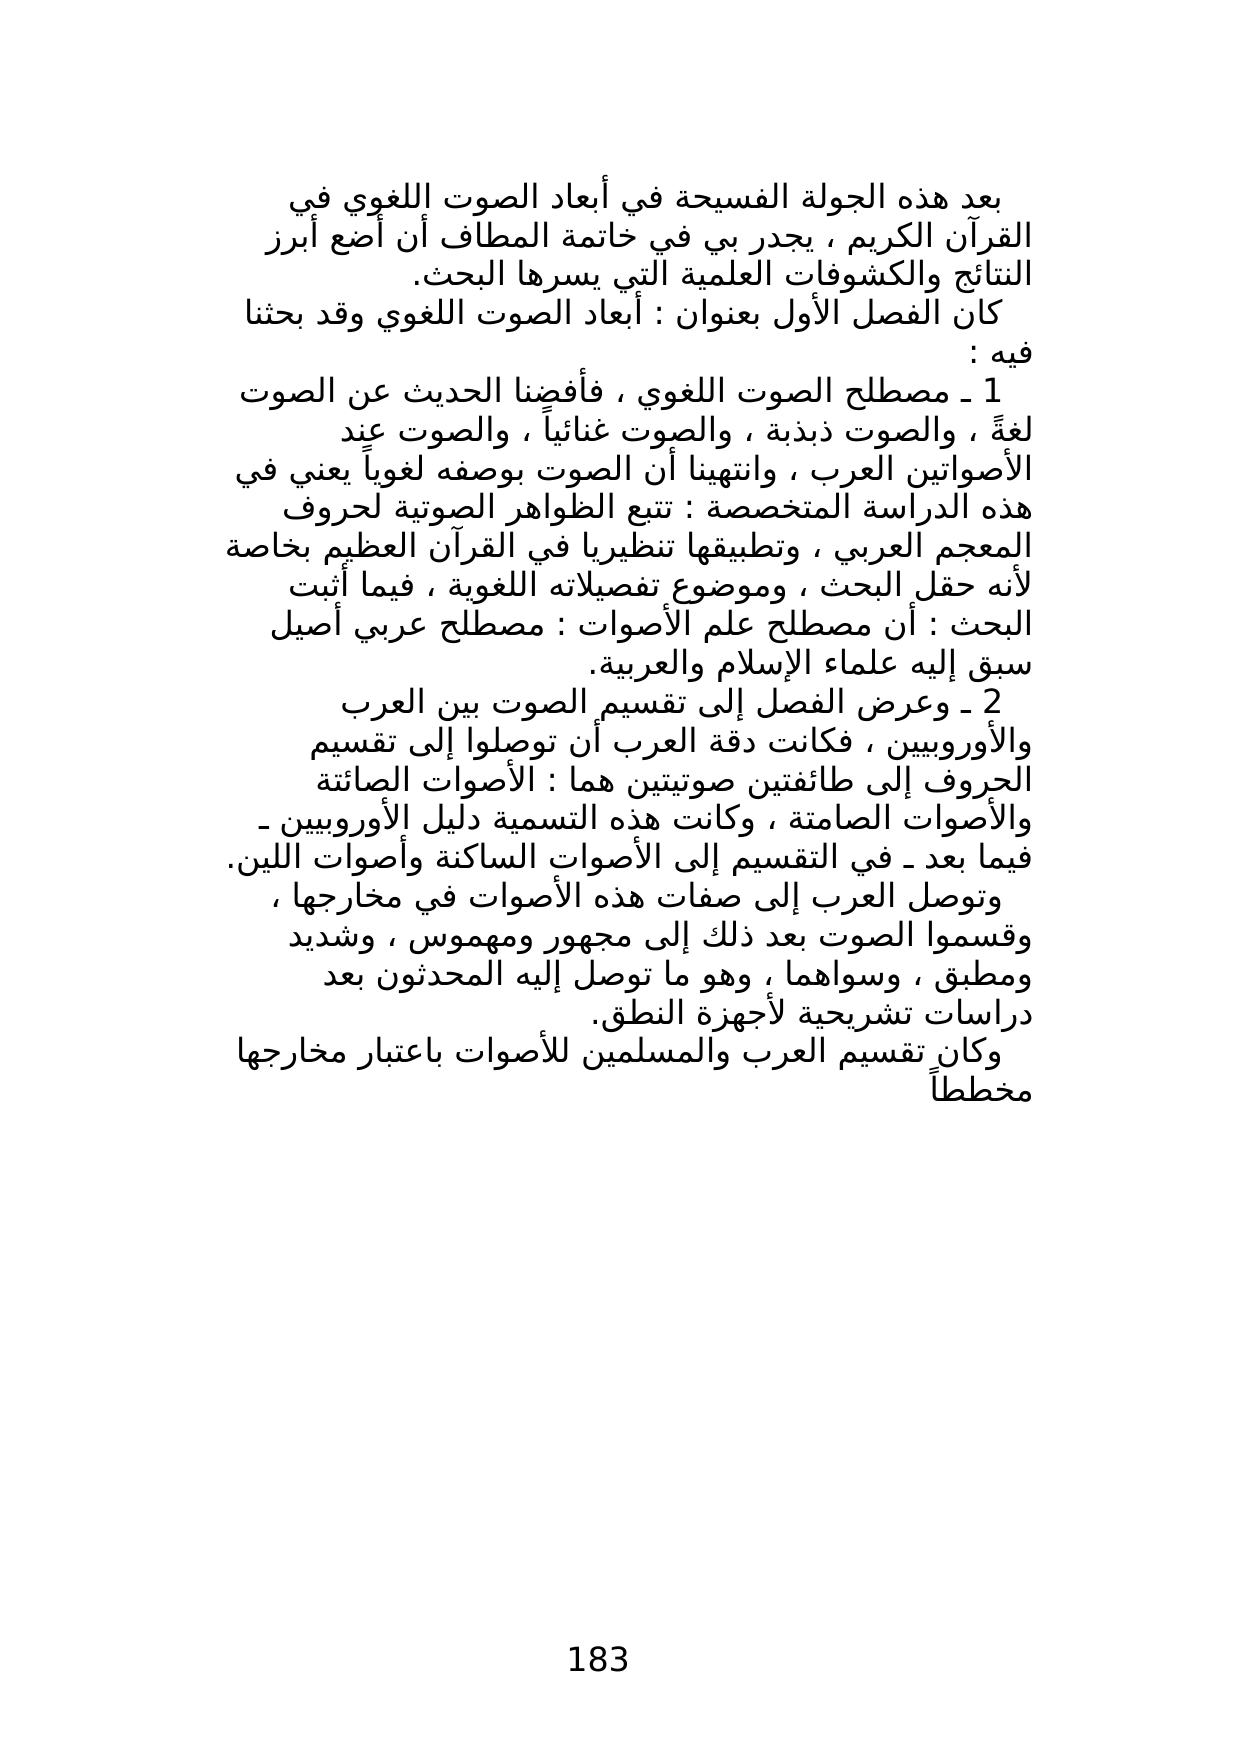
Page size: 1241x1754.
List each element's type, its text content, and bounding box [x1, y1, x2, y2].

text كان الفصل الأول بعنوان : أبعاد الصوت اللغوي وقد بحثنا فيه : [222, 294, 1033, 371]
text وتوصل العرب إلى صفات هذه الأصوات في مخارجها ، وقسموا الصوت بعد ذلك إلى مجهور ومهموس ، وشديد ومطبق ، وسواهما ، وهو ما توصل إليه المحدثون بعد دراسات تشريحية لأجهزة النطق. [222, 877, 1033, 1032]
text بعد هذه الجولة الفسيحة في أبعاد الصوت اللغوي في القرآن الكريم ، يجدر بي في خاتمة المطاف أن أضع أبرز النتائج والكشوفات العلمية التي يسرها البحث. [222, 177, 1033, 294]
text 2 ـ وعرض الفصل إلى تقسيم الصوت بين العرب والأوروبيين ، فكانت دقة العرب أن توصلوا إلى تقسيم الحروف إلى طائفتين صوتيتين هما : الأصوات الصائتة والأصوات الصامتة ، وكانت هذه التسمية دليل الأوروبيين ـ فيما بعد ـ في التقسيم إلى الأصوات الساكنة وأصوات اللين. [222, 682, 1033, 877]
text 1 ـ مصطلح الصوت اللغوي ، فأفضنا الحديث عن الصوت لغةً ، والصوت ذبذبة ، والصوت غنائياً ، والصوت عند الأصواتين العرب ، وانتهينا أن الصوت بوصفه لغوياً يعني في هذه الدراسة المتخصصة : تتبع الظواهر الصوتية لحروف المعجم العربي ، وتطبيقها تنظيريا في القرآن العظيم بخاصة لأنه حقل البحث ، وموضوع تفصيلاته اللغوية ، فيما أثبت البحث : أن مصطلح علم الأصوات : مصطلح عربي أصيل سبق إليه علماء الإسلام والعربية. [222, 371, 1033, 682]
text وكان تقسيم العرب والمسلمين للأصوات باعتبار مخارجها مخططاً [222, 1032, 1033, 1110]
